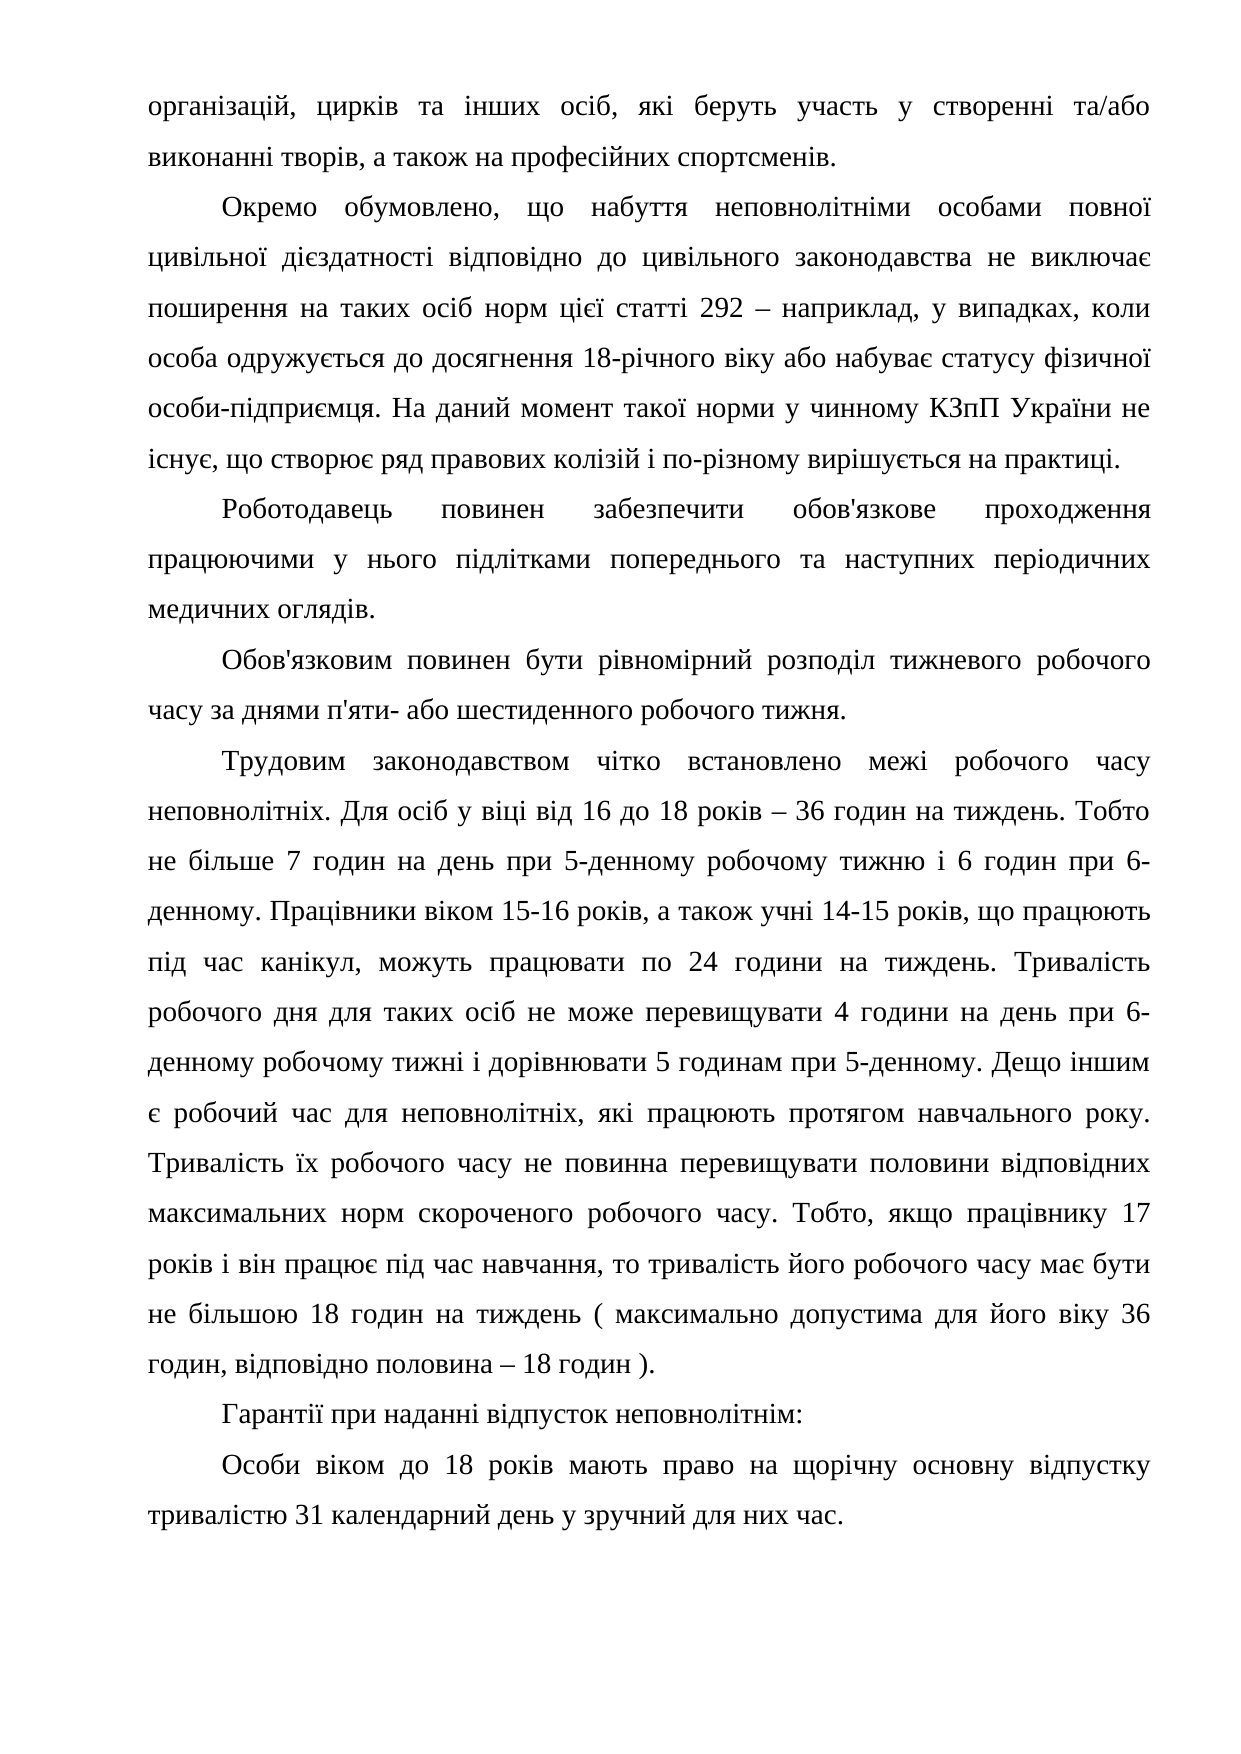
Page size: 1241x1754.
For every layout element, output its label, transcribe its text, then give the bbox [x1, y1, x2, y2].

text Трудовим законодавством чітко встановлено межі робочого часу неповнолітніх. Для осіб у віці від 16 до 18 років – 36 годин на тиждень. Тобто не більше 7 годин на день при 5-денному робочому тижню і 6 годин при 6-денному. Працівники віком 15-16 років, а також учні 14-15 років, що працюють під час канікул, можуть працювати по 24 години на тиждень. Тривалість робочого дня для таких осіб не може перевищувати 4 години на день при 6-денному робочому тижні і дорівнювати 5 годинам при 5-денному. Дещо іншим є робочий час для неповнолітніх, які працюють протягом навчального року. Тривалість їх робочого часу не повинна перевищувати половини відповідних максимальних норм скороченого робочого часу. Тобто, якщо працівнику 17 років і він працює під час навчання, то тривалість його робочого часу має бути не більшою 18 годин на тиждень ( максимально допустима для його віку 36 годин, відповідно половина – 18 годин ). [148, 743, 1152, 1380]
text Обов'язковим повинен бути рівномірний розподіл тижневого робочого часу за днями п'яти- або шестиденного робочого тижня. [148, 642, 1152, 726]
text Особи віком до 18 років мають право на щорічну основну відпустку тривалістю 31 календарний день у зручний для них час. [148, 1447, 1152, 1531]
text Гарантії при наданні відпусток неповнолітнім: [148, 1397, 1152, 1430]
text Роботодавець повинен забезпечити обов'язкове проходження працюючими у нього підлітками попереднього та наступних періодичних медичних оглядів. [148, 491, 1152, 625]
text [148, 88, 1152, 172]
text Окремо обумовлено, що набуття неповнолітніми особами повної цивільної дієздатності відповідно до цивільного законодавства не виключає поширення на таких осіб норм цієї статті 292 – наприклад, у випадках, коли особа одружується до досягнення 18-річного віку або набуває статусу фізичної особи-підприємця. На даний момент такої норми у чинному КЗпП України не існує, що створює ряд правових колізій і по-різному вирішується на практиці. [148, 189, 1152, 474]
